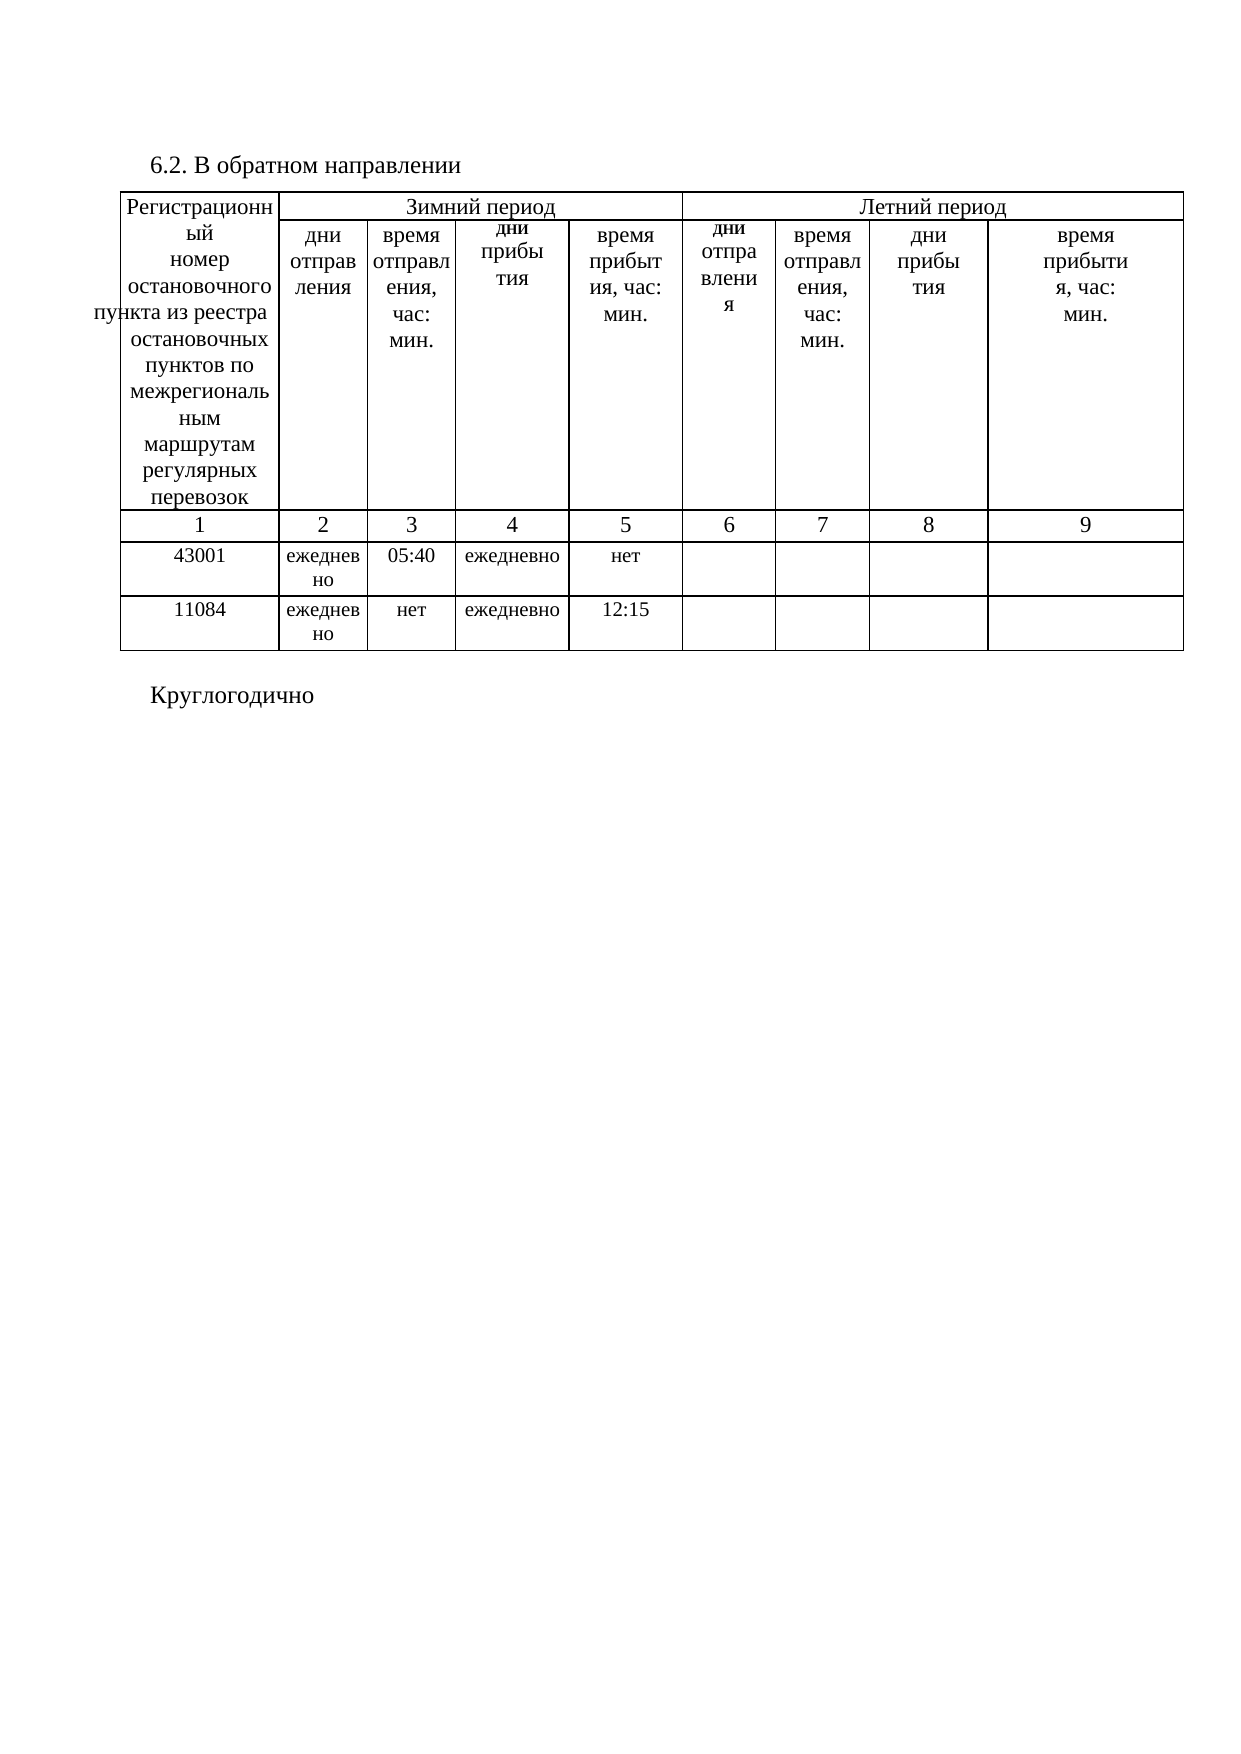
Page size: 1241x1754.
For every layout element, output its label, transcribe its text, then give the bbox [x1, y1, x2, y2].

table_cell [870, 543, 987, 595]
table_cell ежедневно [280, 597, 367, 650]
table_cell [989, 543, 1183, 595]
table_cell [776, 597, 869, 650]
table_header Летний период [683, 193, 1183, 219]
table_cell 2 [280, 511, 367, 541]
text Круглогодично [150, 680, 1090, 709]
table_cell 5 [570, 511, 682, 541]
table_cell время отправл ения, час: мин. [368, 221, 455, 509]
text 6.2. В обратном направлении [150, 150, 1090, 179]
table_cell нет [368, 597, 455, 650]
table_cell [683, 597, 775, 650]
table_cell время прибыт ия, час: мин. [570, 221, 682, 509]
table_cell 6 [683, 511, 775, 541]
table_cell 43001 [121, 543, 278, 595]
table_cell 12:15 [570, 597, 682, 650]
table_cell 05:40 [368, 543, 455, 595]
table_cell 8 [870, 511, 987, 541]
table_cell [989, 597, 1183, 650]
table_cell 11084 [121, 597, 278, 650]
table_cell время отправл ения, час: мин. [776, 221, 869, 509]
table_cell нет [570, 543, 682, 595]
table_cell ДНИ отпра влени я [683, 221, 775, 509]
table_cell 9 [989, 511, 1183, 541]
table_cell [870, 597, 987, 650]
table_cell 4 [456, 511, 568, 541]
table_cell ДНИ прибы тия [456, 221, 568, 509]
table_cell время прибыти я, час: мин. [989, 221, 1183, 509]
table_cell [683, 543, 775, 595]
table_cell ежедневно [456, 597, 568, 650]
table_cell 3 [368, 511, 455, 541]
table_cell [776, 543, 869, 595]
table_cell 1 [121, 511, 278, 541]
table_cell ежедневно [456, 543, 568, 595]
table_header Зимний период [280, 193, 682, 219]
table_cell 7 [776, 511, 869, 541]
table_cell ежедневно [280, 543, 367, 595]
table_cell дни прибы тия [870, 221, 987, 509]
table_cell дни отправ ления [280, 221, 367, 509]
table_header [121, 193, 278, 509]
